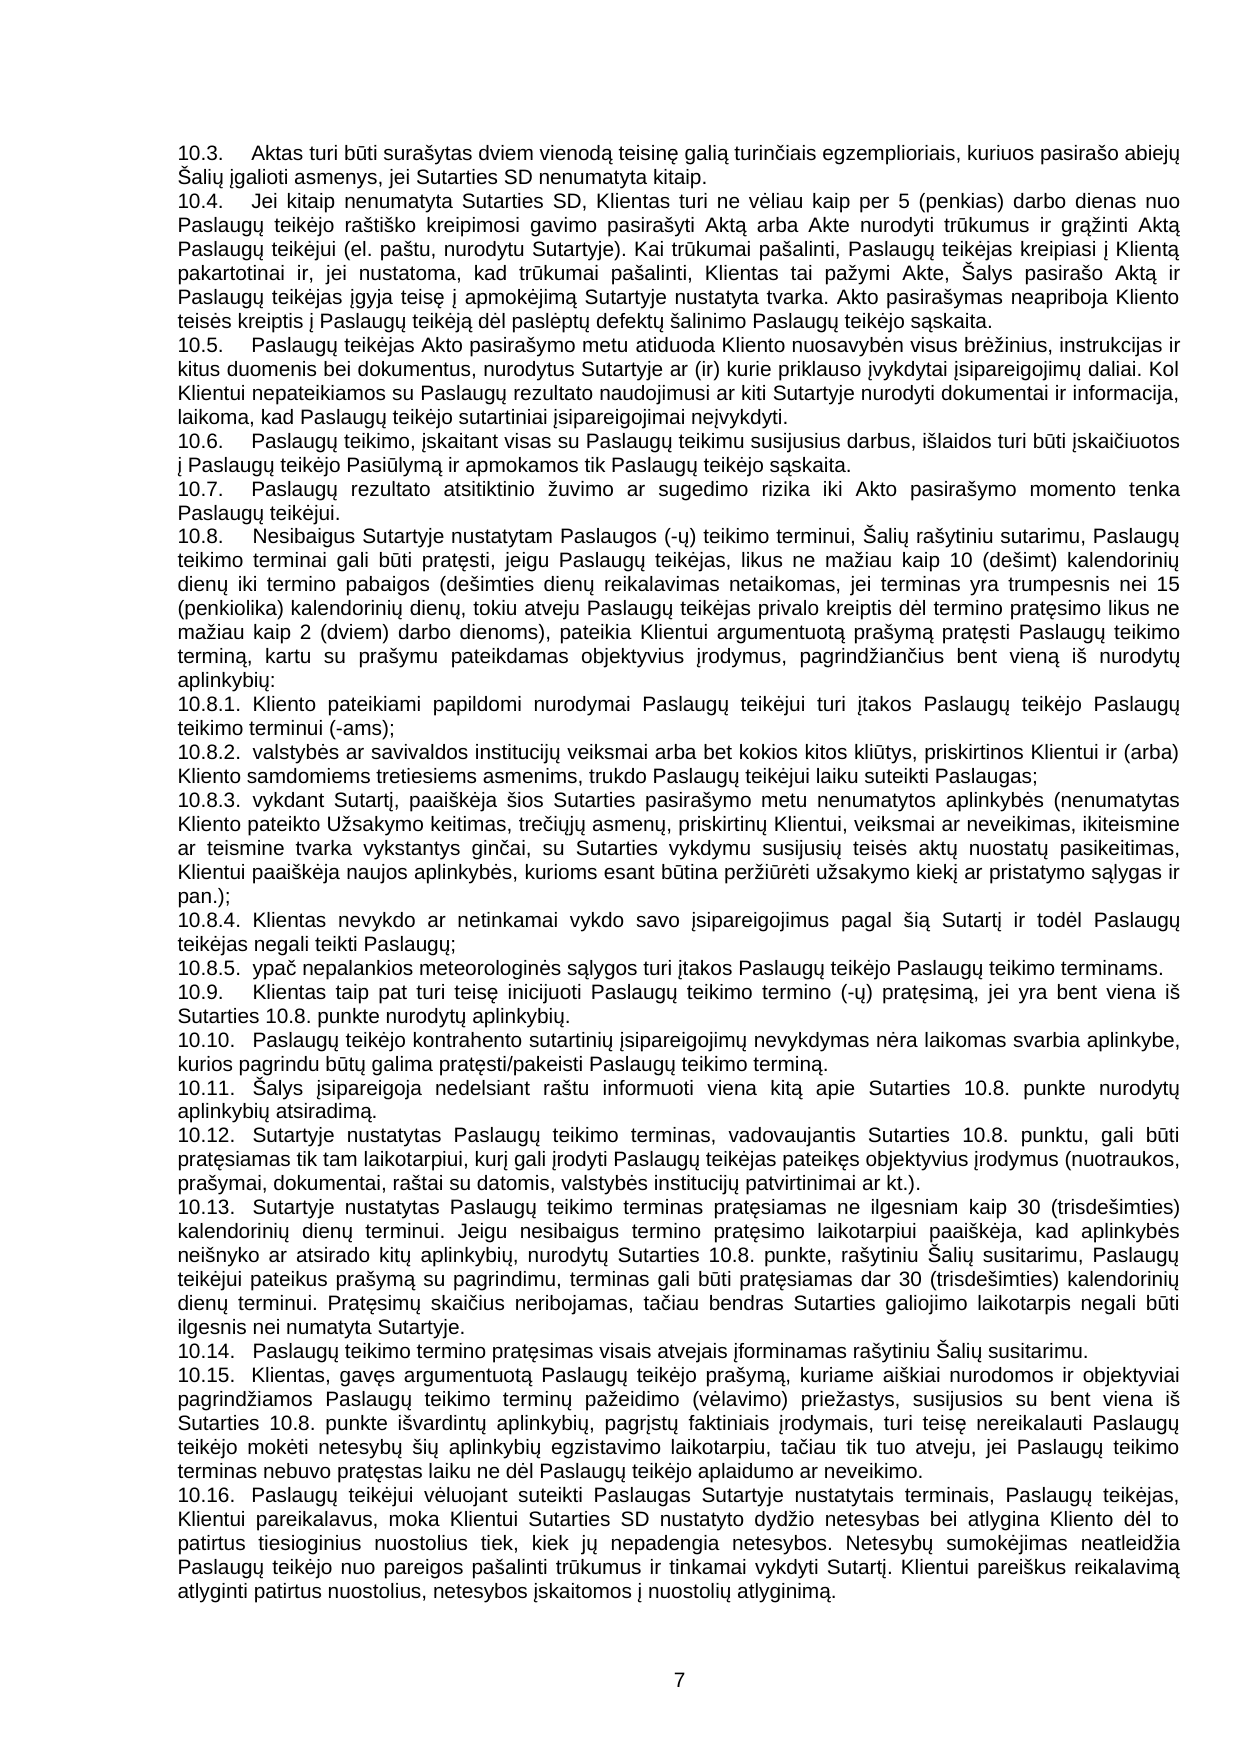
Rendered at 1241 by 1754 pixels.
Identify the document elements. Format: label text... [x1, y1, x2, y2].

list Paslaugų teikimo termino pratęsimas visais atvejais įforminamas rašytiniu Šalių susitarimu. [177, 1339, 1181, 1363]
list Klientas, gavęs argumentuotą Paslaugų teikėjo prašymą, kuriame aiškiai nurodomos ir objektyviai pagrindžiamos Paslaugų teikimo terminų pažeidimo (vėlavimo) priežastys, susijusios su bent viena iš Sutarties 10.8. punkte išvardintų aplinkybių, pagrįstų faktiniais įrodymais, turi teisę nereikalauti Paslaugų teikėjo mokėti netesybų šių aplinkybių egzistavimo laikotarpiu, tačiau tik tuo atveju, jei Paslaugų teikimo terminas nebuvo pratęstas laiku ne dėl Paslaugų teikėjo aplaidumo ar neveikimo. [177, 1363, 1181, 1483]
list Nesibaigus Sutartyje nustatytam Paslaugos (-ų) teikimo terminui, Šalių rašytiniu sutarimu, Paslaugų teikimo terminai gali būti pratęsti, jeigu Paslaugų teikėjas, likus ne mažiau kaip 10 (dešimt) kalendorinių dienų iki termino pabaigos (dešimties dienų reikalavimas netaikomas, jei terminas yra trumpesnis nei 15 (penkiolika) kalendorinių dienų, tokiu atveju Paslaugų teikėjas privalo kreiptis dėl termino pratęsimo likus ne mažiau kaip 2 (dviem) darbo dienoms), pateikia Klientui argumentuotą prašymą pratęsti Paslaugų teikimo terminą, kartu su prašymu pateikdamas objektyvius įrodymus, pagrindžiančius bent vieną iš nurodytų aplinkybių: [177, 524, 1181, 692]
list Klientas nevykdo ar netinkamai vykdo savo įsipareigojimus pagal šią Sutartį ir todėl Paslaugų teikėjas negali teikti Paslaugų; [177, 908, 1181, 956]
list Paslaugų teikėjui vėluojant suteikti Paslaugas Sutartyje nustatytais terminais, Paslaugų teikėjas, Klientui pareikalavus, moka Klientui Sutarties SD nustatyto dydžio netesybas bei atlygina Kliento dėl to patirtus tiesioginius nuostolius tiek, kiek jų nepadengia netesybos. Netesybų sumokėjimas neatleidžia Paslaugų teikėjo nuo pareigos pašalinti trūkumus ir tinkamai vykdyti Sutartį. Klientui pareiškus reikalavimą atlyginti patirtus nuostolius, netesybos įskaitomos į nuostolių atlyginimą. [177, 1483, 1181, 1602]
list Šalys įsipareigoja nedelsiant raštu informuoti viena kitą apie Sutarties 10.8. punkte nurodytų aplinkybių atsiradimą. [177, 1075, 1181, 1123]
list Aktas turi būti surašytas dviem vienodą teisinę galią turinčiais egzemplioriais, kuriuos pasirašo abiejų Šalių įgalioti asmenys, jei Sutarties SD nenumatyta kitaip. [177, 141, 1181, 189]
list valstybės ar savivaldos institucijų veiksmai arba bet kokios kitos kliūtys, priskirtinos Klientui ir (arba) Kliento samdomiems tretiesiems asmenims, trukdo Paslaugų teikėjui laiku suteikti Paslaugas; [177, 740, 1181, 788]
list ypač nepalankios meteorologinės sąlygos turi įtakos Paslaugų teikėjo Paslaugų teikimo terminams. [177, 956, 1181, 979]
list Jei kitaip nenumatyta Sutarties SD, Klientas turi ne vėliau kaip per 5 (penkias) darbo dienas nuo Paslaugų teikėjo raštiško kreipimosi gavimo pasirašyti Aktą arba Akte nurodyti trūkumus ir grąžinti Aktą Paslaugų teikėjui (el. paštu, nurodytu Sutartyje). Kai trūkumai pašalinti, Paslaugų teikėjas kreipiasi į Klientą pakartotinai ir, jei nustatoma, kad trūkumai pašalinti, Klientas tai pažymi Akte, Šalys pasirašo Aktą ir Paslaugų teikėjas įgyja teisę į apmokėjimą Sutartyje nustatyta tvarka. Akto pasirašymas neapriboja Kliento teisės kreiptis į Paslaugų teikėją dėl paslėptų defektų šalinimo Paslaugų teikėjo sąskaita. [177, 189, 1181, 333]
list Kliento pateikiami papildomi nurodymai Paslaugų teikėjui turi įtakos Paslaugų teikėjo Paslaugų teikimo terminui (-ams); [177, 692, 1181, 740]
list Paslaugų teikėjas Akto pasirašymo metu atiduoda Kliento nuosavybėn visus brėžinius, instrukcijas ir kitus duomenis bei dokumentus, nurodytus Sutartyje ar (ir) kurie priklauso įvykdytai įsipareigojimų daliai. Kol Klientui nepateikiamos su Paslaugų rezultato naudojimusi ar kiti Sutartyje nurodyti dokumentai ir informacija, laikoma, kad Paslaugų teikėjo sutartiniai įsipareigojimai neįvykdyti. [177, 333, 1181, 428]
list Paslaugų rezultato atsitiktinio žuvimo ar sugedimo rizika iki Akto pasirašymo momento tenka Paslaugų teikėjui. [177, 476, 1181, 524]
list vykdant Sutartį, paaiškėja šios Sutarties pasirašymo metu nenumatytos aplinkybės (nenumatytas Kliento pateikto Užsakymo keitimas, trečiųjų asmenų, priskirtinų Klientui, veiksmai ar neveikimas, ikiteismine ar teismine tvarka vykstantys ginčai, su Sutarties vykdymu susijusių teisės aktų nuostatų pasikeitimas, Klientui paaiškėja naujos aplinkybės, kurioms esant būtina peržiūrėti užsakymo kiekį ar pristatymo sąlygas ir pan.); [177, 788, 1181, 908]
list Paslaugų teikėjo kontrahento sutartinių įsipareigojimų nevykdymas nėra laikomas svarbia aplinkybe, kurios pagrindu būtų galima pratęsti/pakeisti Paslaugų teikimo terminą. [177, 1027, 1181, 1075]
list Sutartyje nustatytas Paslaugų teikimo terminas, vadovaujantis Sutarties 10.8. punktu, gali būti pratęsiamas tik tam laikotarpiui, kurį gali įrodyti Paslaugų teikėjas pateikęs objektyvius įrodymus (nuotraukos, prašymai, dokumentai, raštai su datomis, valstybės institucijų patvirtinimai ar kt.). [177, 1123, 1181, 1195]
list Paslaugų teikimo, įskaitant visas su Paslaugų teikimu susijusius darbus, išlaidos turi būti įskaičiuotos į Paslaugų teikėjo Pasiūlymą ir apmokamos tik Paslaugų teikėjo sąskaita. [177, 428, 1181, 476]
list Sutartyje nustatytas Paslaugų teikimo terminas pratęsiamas ne ilgesniam kaip 30 (trisdešimties) kalendorinių dienų terminui. Jeigu nesibaigus termino pratęsimo laikotarpiui paaiškėja, kad aplinkybės neišnyko ar atsirado kitų aplinkybių, nurodytų Sutarties 10.8. punkte, rašytiniu Šalių susitarimu, Paslaugų teikėjui pateikus prašymą su pagrindimu, terminas gali būti pratęsiamas dar 30 (trisdešimties) kalendorinių dienų terminui. Pratęsimų skaičius neribojamas, tačiau bendras Sutarties galiojimo laikotarpis negali būti ilgesnis nei numatyta Sutartyje. [177, 1195, 1181, 1339]
list Klientas taip pat turi teisę inicijuoti Paslaugų teikimo termino (-ų) pratęsimą, jei yra bent viena iš Sutarties 10.8. punkte nurodytų aplinkybių. [177, 979, 1181, 1027]
